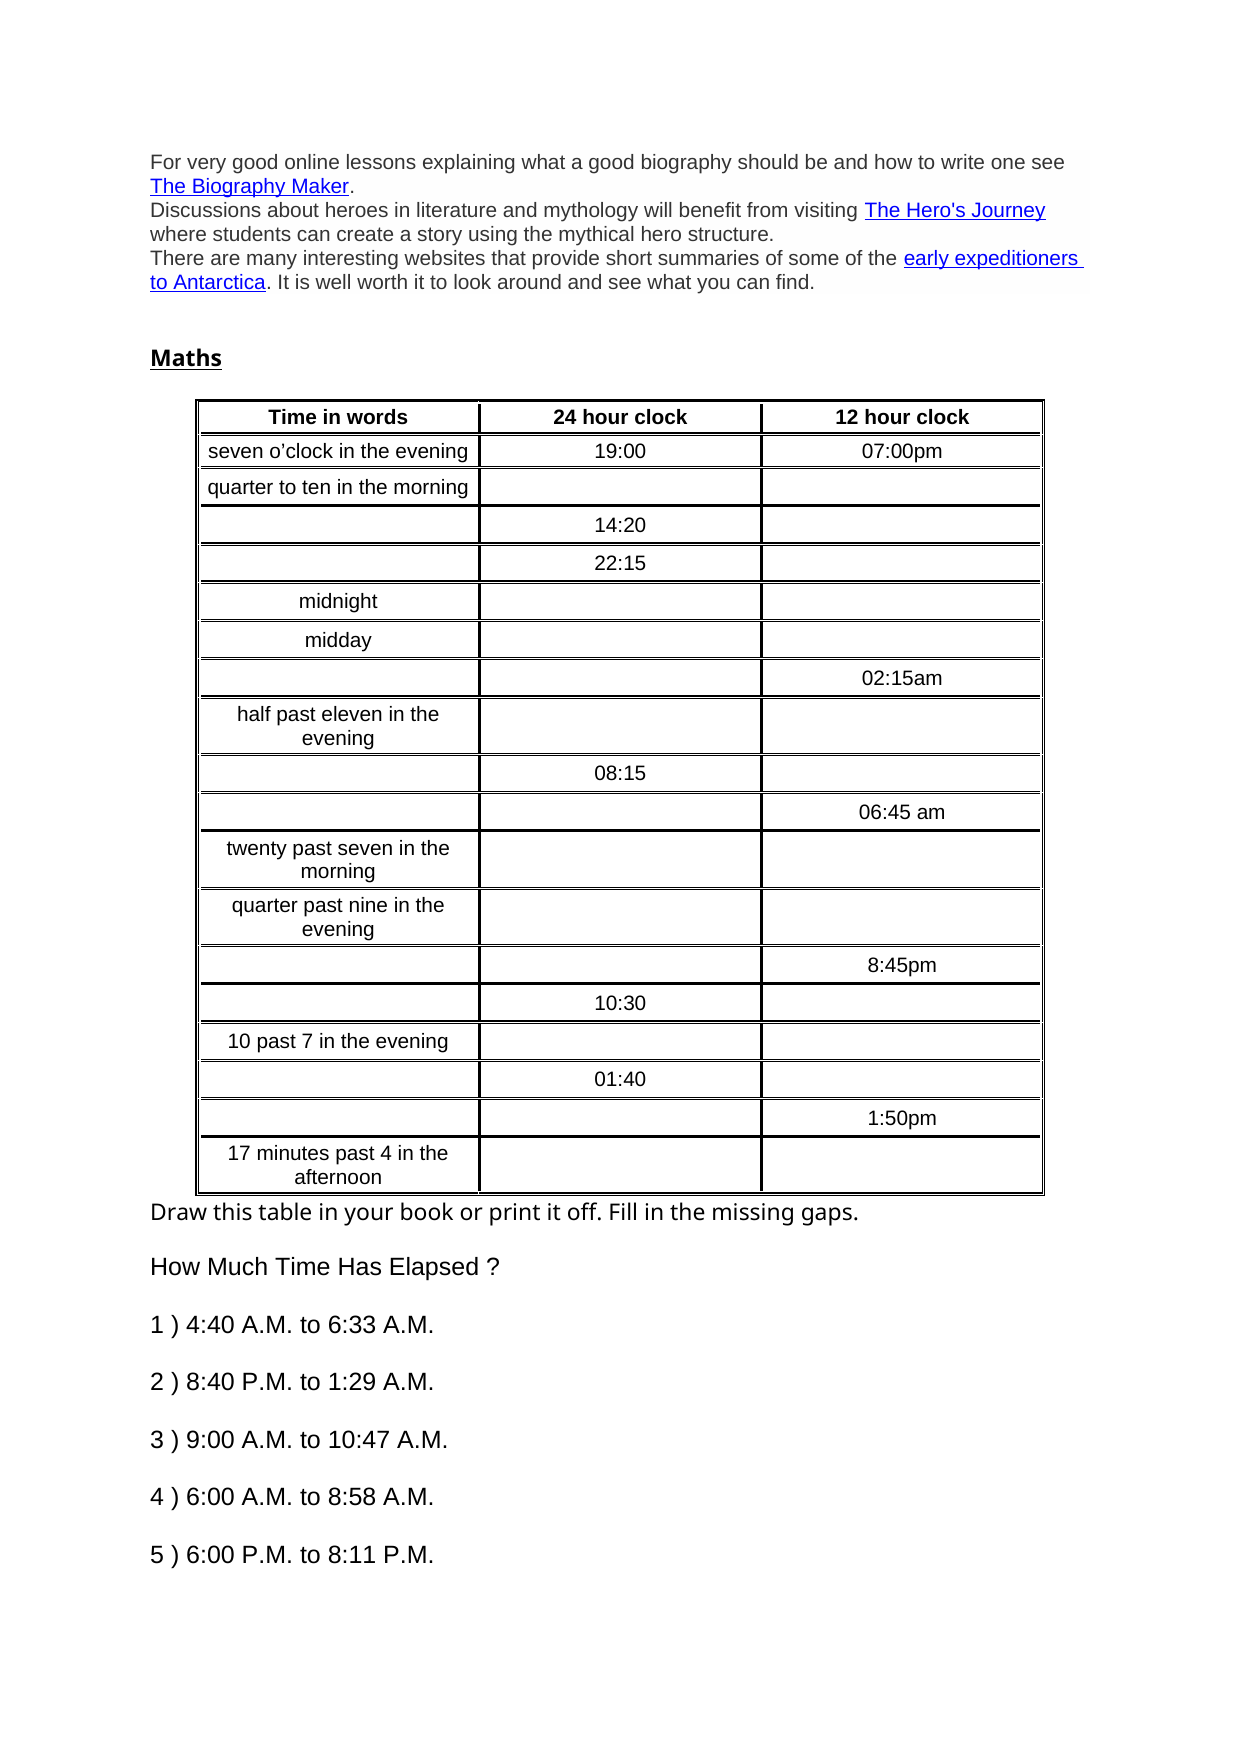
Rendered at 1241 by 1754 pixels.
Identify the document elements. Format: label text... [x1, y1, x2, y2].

table_cell midnight [199, 580, 478, 619]
table_cell [481, 890, 760, 944]
table_cell midday [197, 619, 479, 657]
table_cell 19:00 [481, 436, 760, 466]
table_cell [763, 580, 1042, 619]
table_cell 01:40 [481, 1062, 760, 1097]
table_header 12 hour clock [761, 402, 1042, 432]
table_cell [763, 982, 1042, 1020]
table_cell [481, 660, 760, 695]
table_cell 10:30 [481, 985, 760, 1020]
text There are many interesting websites that provide short summaries of some of the early expeditioners to Antarctica. It is well worth it to look around and see what you can find. [150, 246, 1090, 294]
table_cell [197, 657, 479, 695]
text 4 ) 6:00 A.M. to 8:58 A.M. [150, 1482, 1090, 1511]
text 2 ) 8:40 P.M. to 1:29 A.M. [150, 1367, 1090, 1396]
table_cell [763, 504, 1042, 542]
table_cell [481, 584, 760, 619]
table_cell 1:50pm [761, 1097, 1043, 1135]
table_cell twenty past seven in the morning [199, 829, 478, 886]
table_cell [197, 1097, 479, 1135]
text 5 ) 6:00 P.M. to 8:11 P.M. [150, 1540, 1090, 1568]
table_cell [481, 469, 760, 504]
table_cell [763, 1020, 1042, 1058]
table_cell [199, 504, 478, 542]
table_cell seven o’clock in the evening [199, 432, 478, 466]
table_cell [481, 794, 760, 829]
table_cell 22:15 [481, 546, 760, 580]
text 1 ) 4:40 A.M. to 6:33 A.M. [150, 1310, 1090, 1338]
table_cell [481, 1024, 760, 1058]
table_cell [761, 466, 1043, 504]
table_cell [763, 829, 1042, 886]
table_cell [197, 791, 479, 829]
text How Much Time Has Elapsed ? [150, 1252, 1090, 1281]
table_header Time in words [199, 401, 479, 432]
table_cell [479, 1138, 761, 1192]
text 3 ) 9:00 A.M. to 10:47 A.M. [150, 1425, 1090, 1453]
table_cell [763, 542, 1042, 580]
table_cell 07:00pm [763, 432, 1042, 466]
table_cell [761, 1135, 1042, 1192]
table_cell [199, 542, 478, 580]
text Maths [150, 342, 1090, 373]
text For very good online lessons explaining what a good biography should be and how to write one see The Biography Maker. [150, 150, 1090, 198]
table_cell 06:45 am [761, 791, 1043, 829]
table_cell [763, 886, 1042, 944]
table_cell quarter to ten in the morning [197, 466, 479, 504]
table_cell [763, 753, 1042, 791]
table_cell half past eleven in the evening [199, 695, 478, 752]
table_cell [199, 753, 478, 791]
table_cell [199, 1059, 478, 1097]
table_cell [763, 1059, 1042, 1097]
table_cell [481, 947, 760, 982]
table_cell [481, 699, 760, 752]
table_cell 02:15am [761, 657, 1043, 695]
table_cell [761, 619, 1043, 657]
table_cell [481, 622, 760, 657]
table_cell 08:15 [481, 756, 760, 791]
table_cell [199, 982, 478, 1020]
table_header 24 hour clock [479, 402, 761, 432]
table_cell quarter past nine in the evening [199, 886, 478, 944]
table_cell [197, 944, 479, 982]
table_cell [481, 832, 760, 886]
table_cell 14:20 [481, 507, 760, 542]
table_cell 17 minutes past 4 in the afternoon [199, 1135, 479, 1192]
text Discussions about heroes in literature and mythology will benefit from visiting The Hero's Journey where students can create a story using the mythical hero structure. [150, 198, 1090, 246]
text Draw this table in your book or print it off. Fill in the missing gaps. [150, 1196, 1090, 1227]
table_cell [481, 1100, 760, 1135]
table_cell 8:45pm [761, 944, 1043, 982]
table_cell [763, 695, 1042, 752]
table_cell 10 past 7 in the evening [199, 1020, 478, 1058]
